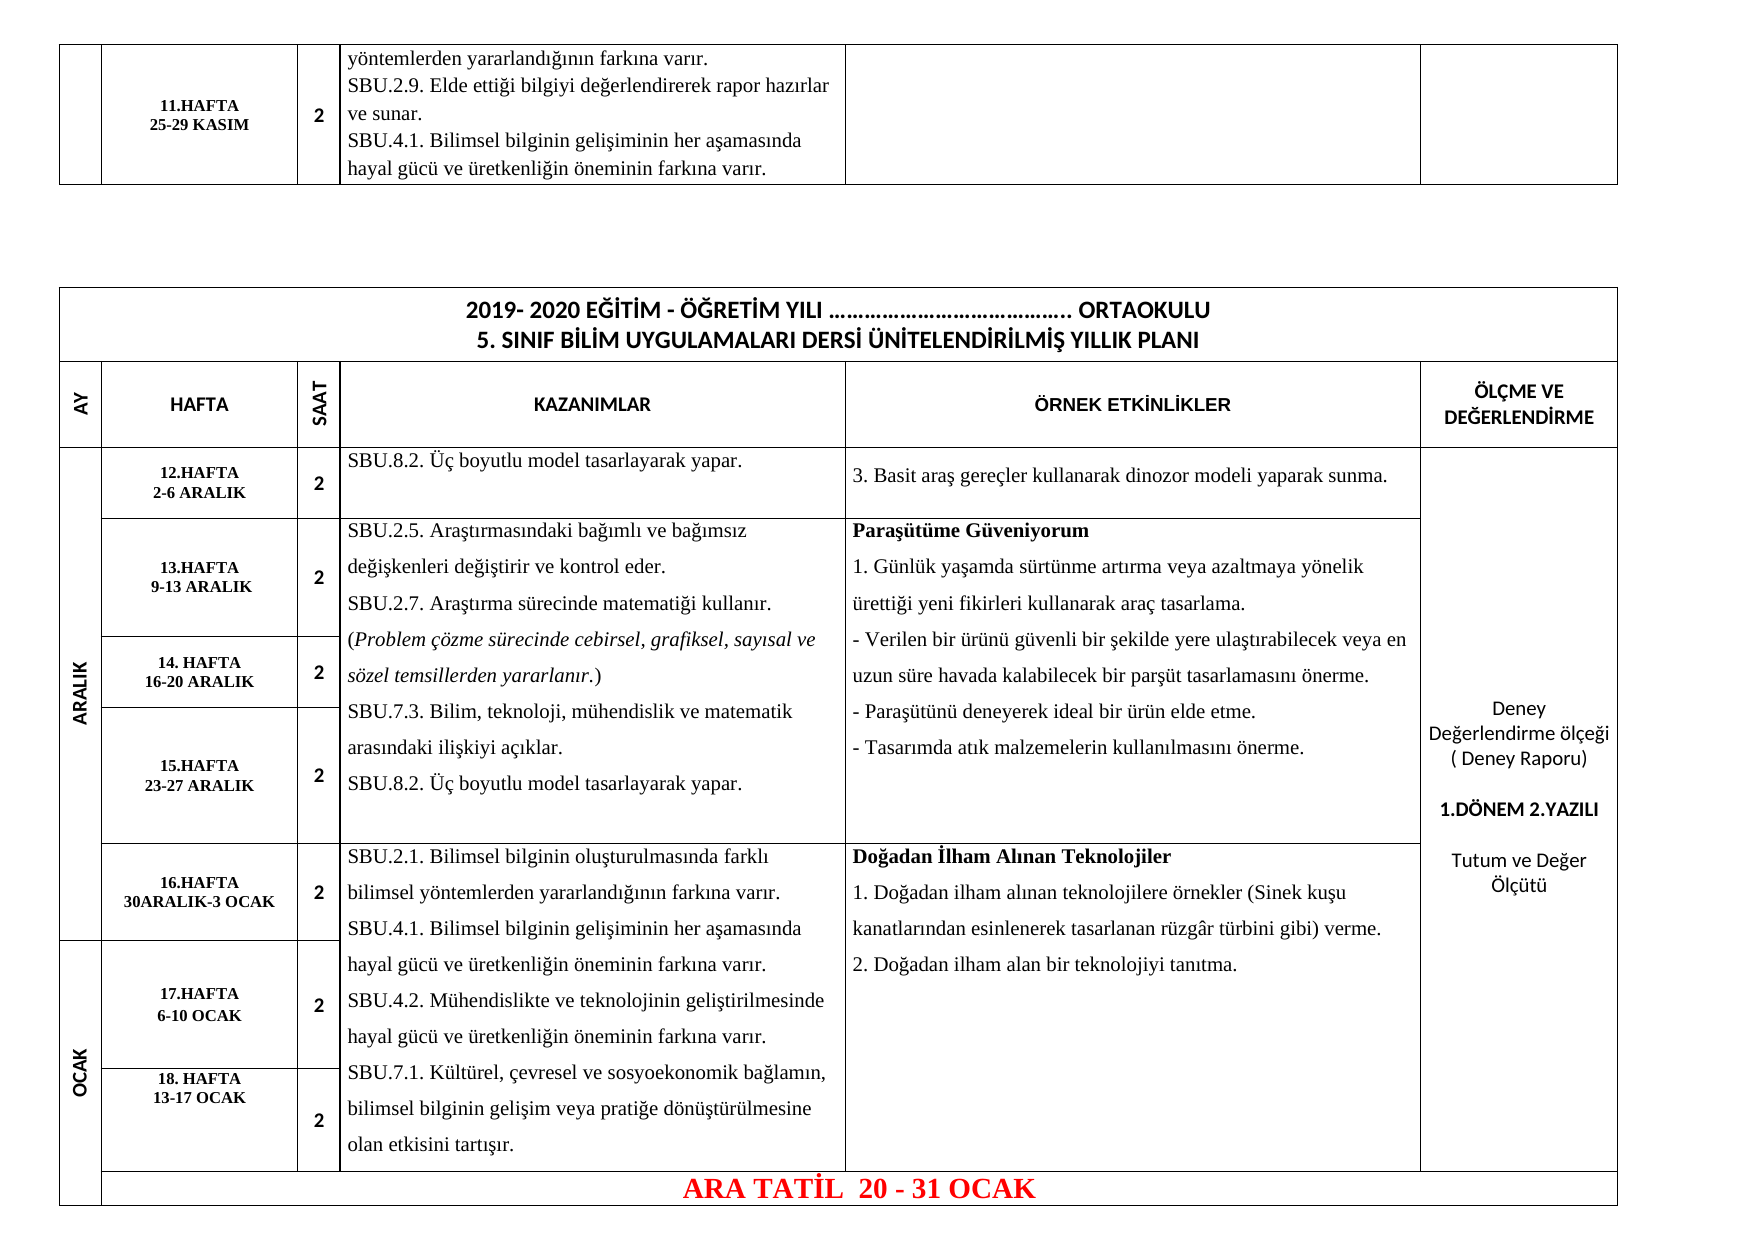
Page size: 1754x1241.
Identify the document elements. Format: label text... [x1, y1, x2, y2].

table_cell 2 [298, 448, 339, 517]
table_cell 14. HAFTA 16-20 ARALIK [102, 637, 297, 707]
table_cell 2 [298, 45, 339, 184]
table_cell ARALIK [60, 448, 101, 940]
table_cell Paraşütüme Güveniyorum 1. Günlük yaşamda sürtünme artırma veya azaltmaya yönelik ürettiği yeni fikirleri kullanarak araç tasarlama. - Verilen bir ürünü güvenli bir şekilde yere ulaştırabilecek veya en uzun süre havada kalabilecek bir parşüt tasarlamasını önerme. - Paraşütünü deneyerek ideal bir ürün elde etme. - Tasarımda atık malzemelerin kullanılmasını önerme. [846, 519, 1420, 843]
table_cell 3. Basit araş gereçler kullanarak dinozor modeli yaparak sunma. [846, 448, 1420, 517]
table_cell OCAK [60, 941, 101, 1205]
table_cell ÖRNEK ETKİNLİKLER [846, 362, 1420, 447]
table_cell 2 [298, 708, 339, 843]
table_cell 15.HAFTA 23-27 ARALIK [102, 708, 297, 843]
table_cell 12.HAFTA 2-6 ARALIK [102, 448, 297, 517]
table_cell HAFTA [102, 362, 297, 447]
table_cell SAAT [298, 362, 339, 447]
table_cell 2 [298, 637, 339, 707]
table_cell 17.HAFTA 6-10 OCAK [102, 941, 297, 1068]
table_cell Deney Değerlendirme ölçeği ( Deney Raporu) 1.DÖNEM 2.YAZILI Tutum ve Değer Ölçütü [1421, 448, 1617, 1171]
table_cell 16.HAFTA 30ARALIK-3 OCAK [102, 844, 297, 940]
table_cell 2 [298, 941, 339, 1068]
table_cell 13.HAFTA 9-13 ARALIK [102, 519, 297, 636]
table_cell AY [60, 362, 101, 447]
table_cell 18. HAFTA 13-17 OCAK [102, 1069, 297, 1171]
table_cell [1421, 45, 1617, 184]
table_cell KAZANIMLAR [341, 362, 845, 447]
table_cell SBU.2.5. Araştırmasındaki bağımlı ve bağımsız değişkenleri değiştirir ve kontrol eder. SBU.2.7. Araştırma sürecinde matematiği kullanır. (Problem çözme sürecinde cebirsel, grafiksel, sayısal ve sözel temsillerden yararlanır.) SBU.7.3. Bilim, teknoloji, mühendislik ve matematik arasındaki ilişkiyi açıklar. SBU.8.2. Üç boyutlu model tasarlayarak yapar. [341, 519, 845, 843]
table_cell [846, 45, 1420, 184]
table_cell 2 [298, 844, 339, 940]
table_cell yöntemlerden yararlandığının farkına varır. SBU.2.9. Elde ettiği bilgiyi değerlendirerek rapor hazırlar ve sunar. SBU.4.1. Bilimsel bilginin gelişiminin her aşamasında hayal gücü ve üretkenliğin öneminin farkına varır. [341, 45, 845, 184]
table_cell 2 [298, 519, 339, 636]
table_cell SBU.2.1. Bilimsel bilginin oluşturulmasında farklı bilimsel yöntemlerden yararlandığının farkına varır. SBU.4.1. Bilimsel bilginin gelişiminin her aşamasında hayal gücü ve üretkenliğin öneminin farkına varır. SBU.4.2. Mühendislikte ve teknolojinin geliştirilmesinde hayal gücü ve üretkenliğin öneminin farkına varır. SBU.7.1. Kültürel, çevresel ve sosyoekonomik bağlamın, bilimsel bilginin gelişim veya pratiğe dönüştürülmesine olan etkisini tartışır. [341, 844, 845, 1171]
table_cell ARA TATİL 20 - 31 OCAK [102, 1172, 1617, 1205]
table_cell 2 [298, 1069, 339, 1171]
table_cell ÖLÇME VE DEĞERLENDİRME [1421, 362, 1617, 447]
table_cell Doğadan İlham Alınan Teknolojiler 1. Doğadan ilham alınan teknolojilere örnekler (Sinek kuşu kanatlarından esinlenerek tasarlanan rüzgâr türbini gibi) verme. 2. Doğadan ilham alan bir teknolojiyi tanıtma. [846, 844, 1420, 1171]
table_cell 11.HAFTA 25-29 KASIM [102, 45, 297, 184]
table_header 2019- 2020 EĞİTİM - ÖĞRETİM YILI ………………………………….. ORTAOKULU 5. SINIF BİLİM UYGULAMALARI DERSİ ÜNİTELENDİRİLMİŞ YILLIK PLANI [60, 288, 1617, 361]
table_cell SBU.8.2. Üç boyutlu model tasarlayarak yapar. [341, 448, 845, 517]
